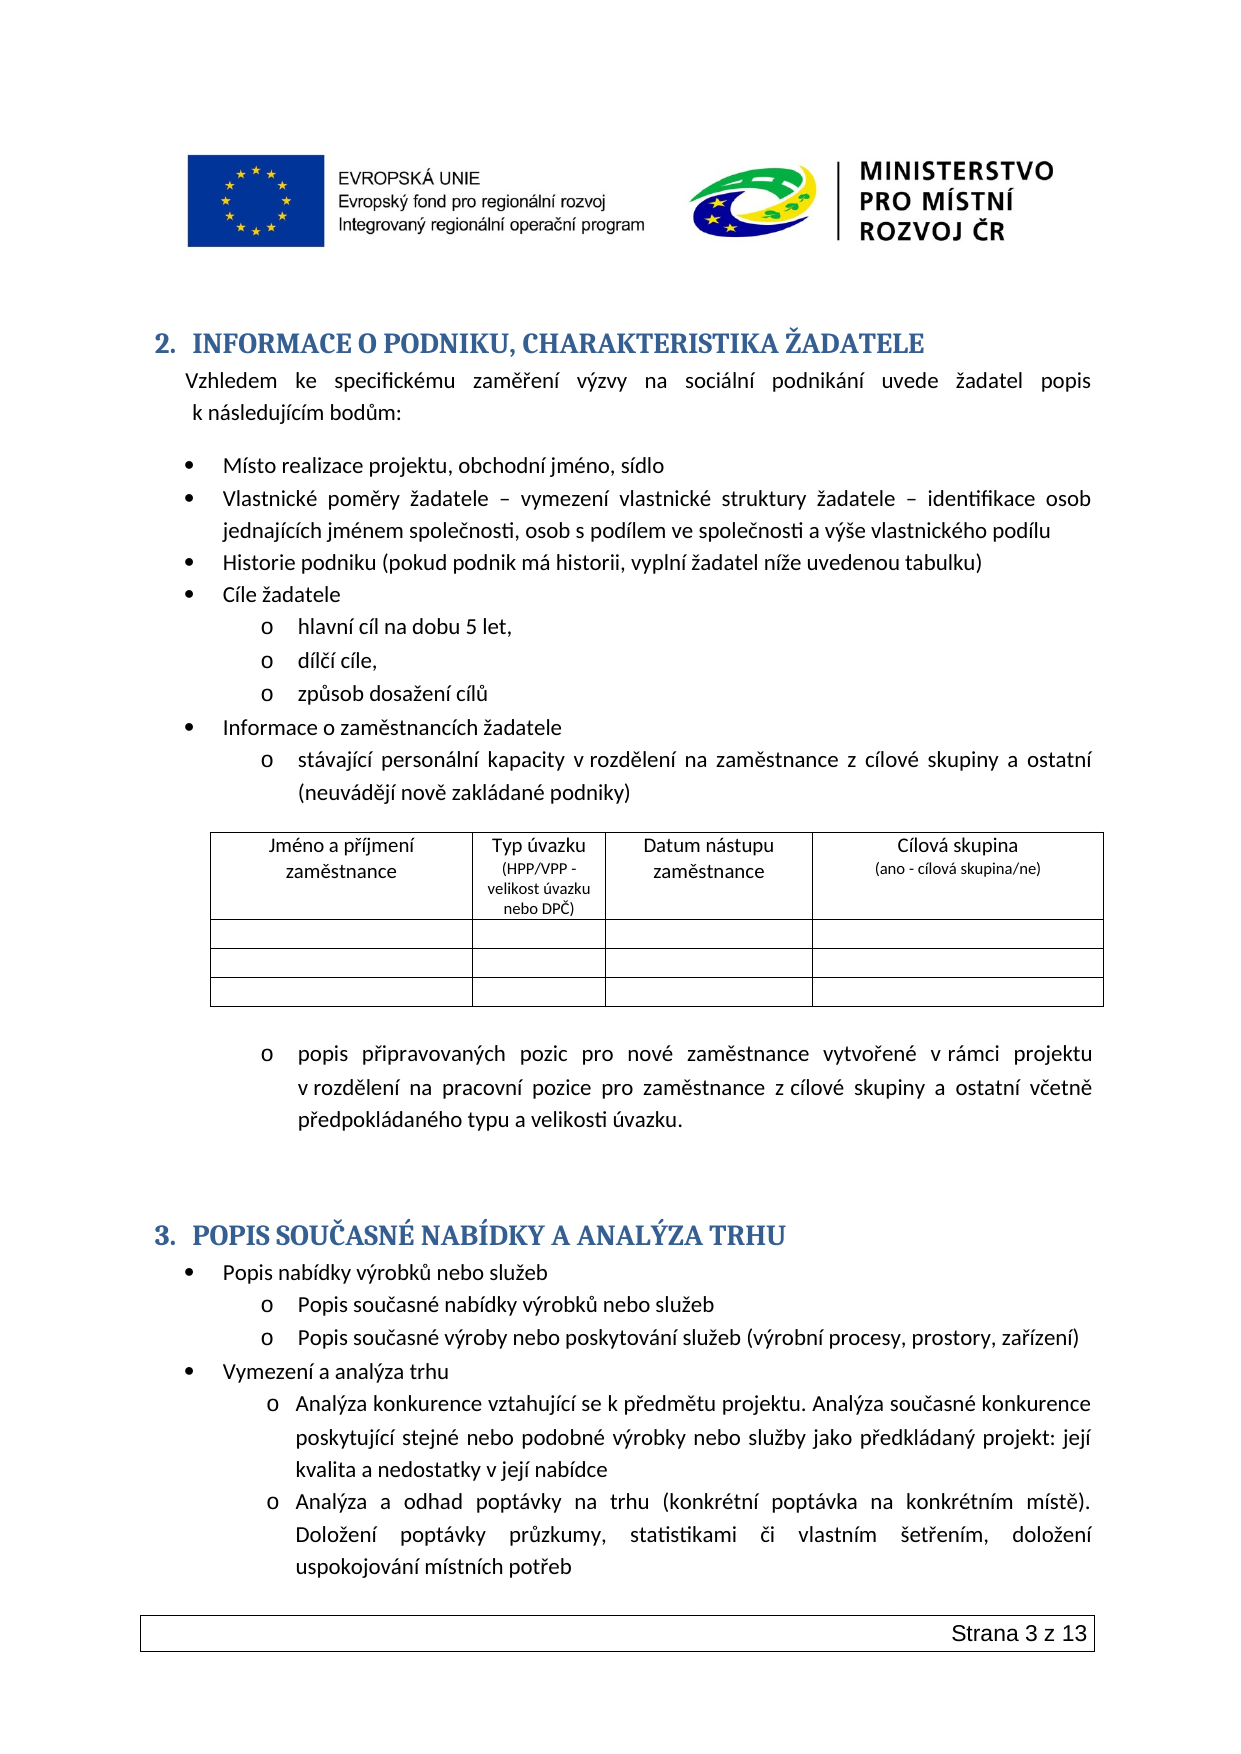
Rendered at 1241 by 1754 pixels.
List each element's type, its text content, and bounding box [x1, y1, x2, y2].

list způsob dosažení cílů [260, 679, 1093, 709]
table_cell [813, 949, 1103, 977]
table_cell [606, 920, 812, 948]
table_cell [813, 920, 1103, 948]
list Vlastnické poměry žadatele – vymezení vlastnické struktury žadatele – identifikace osob jednajících jménem společnosti, osob s podílem ve společnosti a výše vlastnického podílu [185, 484, 1093, 544]
list Vymezení a analýza trhu [185, 1357, 1093, 1385]
table_cell [211, 949, 472, 977]
list Popis současné výroby nebo poskytování služeb (výrobní procesy, prostory, zařízení) [260, 1323, 1093, 1353]
table_header Jméno a příjmení zaměstnance [211, 833, 472, 919]
text Vzhledem ke specifickému zaměření výzvy na sociální podnikání uvede žadatel popis k následujícím bodům: [185, 366, 1093, 426]
list stávající personální kapacity v rozdělení na zaměstnance z cílové skupiny a ostatní (neuvádějí nově zakládané podniky) [260, 745, 1093, 807]
list dílčí cíle, [260, 646, 1093, 675]
table_cell [473, 920, 605, 948]
table_header Datum nástupu zaměstnance [606, 833, 812, 919]
table_cell [211, 978, 472, 1006]
table_cell [813, 978, 1103, 1006]
list Cíle žadatele [185, 580, 1093, 608]
table_cell [606, 949, 812, 977]
picture [157, 123, 1083, 277]
table_cell [211, 920, 472, 948]
list Analýza a odhad poptávky na trhu (konkrétní poptávka na konkrétním místě). Doložení poptávky průzkumy, statistikami či vlastním šetřením, doložení uspokojování místních potřeb [266, 1487, 1093, 1581]
table_cell [473, 978, 605, 1006]
table_cell [606, 978, 812, 1006]
list hlavní cíl na dobu 5 let, [260, 612, 1093, 642]
list popis připravovaných pozic pro nové zaměstnance vytvořené v rámci projektu v rozdělení na pracovní pozice pro zaměstnance z cílové skupiny a ostatní včetně předpokládaného typu a velikosti úvazku. [260, 1039, 1093, 1133]
table_cell [473, 949, 605, 977]
list Analýza konkurence vztahující se k předmětu projektu. Analýza současné konkurence poskytující stejné nebo podobné výrobky nebo služby jako předkládaný projekt: její kvalita a nedostatky v její nabídce [266, 1389, 1093, 1483]
list Informace o zaměstnancích žadatele [185, 713, 1093, 741]
list Historie podniku (pokud podnik má historii, vyplní žadatel níže uvedenou tabulku) [185, 548, 1093, 576]
list Popis nabídky výrobků nebo služeb [185, 1258, 1093, 1286]
subtitle POPIS SOUČASNÉ NABÍDKY A ANALÝZA TRHU [154, 1219, 1093, 1253]
subtitle Informace o podniku, charakteristika žadatele [154, 328, 1093, 361]
table_header Typ úvazku (HPP/VPP - velikost úvazku nebo DPČ) [473, 833, 605, 919]
list Popis současné nabídky výrobků nebo služeb [260, 1290, 1093, 1319]
list Místo realizace projektu, obchodní jméno, sídlo [185, 451, 1093, 479]
table_header Cílová skupina (ano - cílová skupina/ne) [813, 833, 1103, 919]
